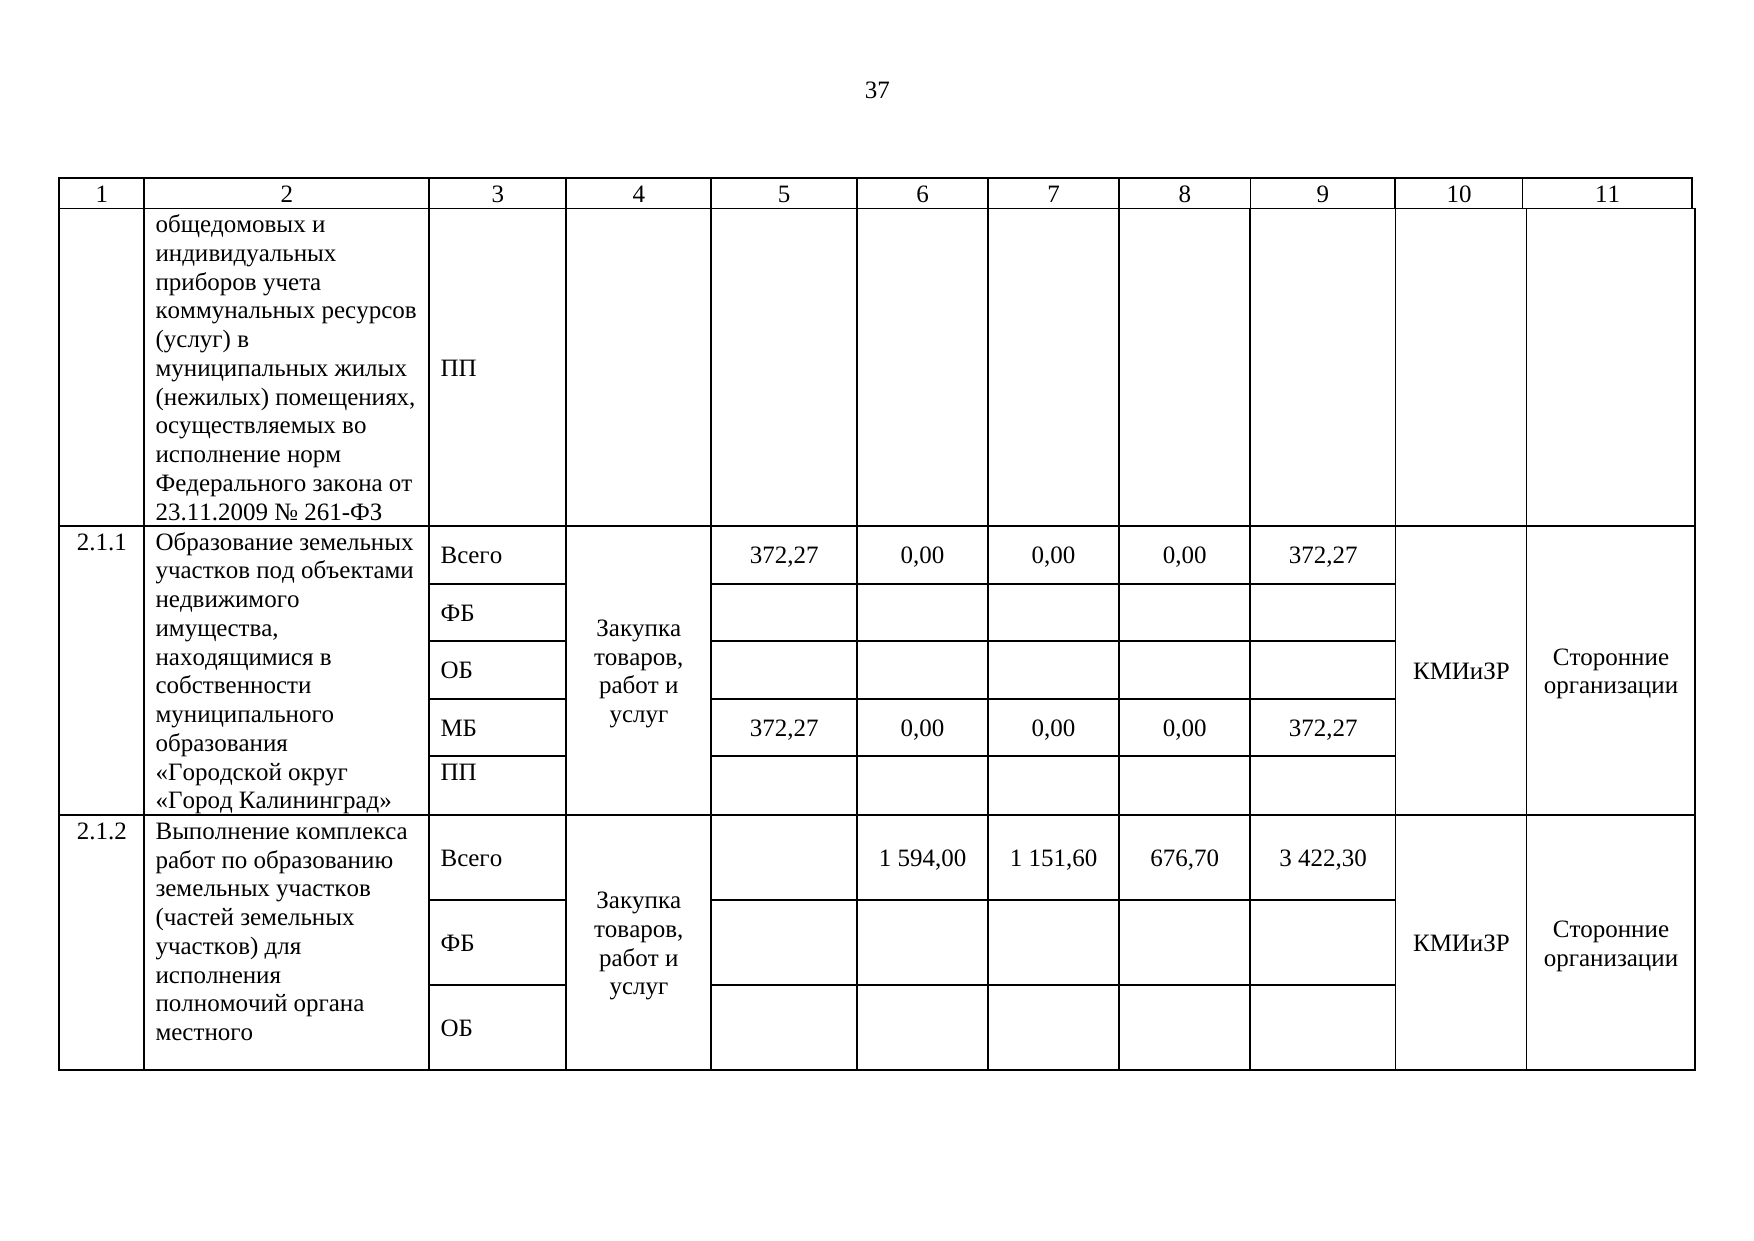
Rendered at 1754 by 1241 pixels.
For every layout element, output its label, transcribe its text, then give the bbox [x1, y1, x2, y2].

table_cell [1120, 901, 1249, 984]
table_cell [712, 986, 856, 1069]
table_cell Всего [430, 816, 565, 899]
table_header 2 [145, 179, 428, 207]
table_header 11 [1523, 179, 1691, 207]
table_header 4 [567, 179, 710, 207]
table_cell Закупка товаров, работ и услуг [567, 816, 710, 1069]
table_cell [1251, 209, 1395, 525]
table_cell Закупка товаров, работ и услуг [567, 527, 710, 814]
table_cell [1396, 209, 1526, 525]
table_cell [1251, 986, 1395, 1069]
table_cell ОБ [430, 986, 565, 1069]
table_header 9 [1251, 179, 1394, 207]
table_cell 3 422,30 [1251, 816, 1395, 899]
table_cell [712, 585, 856, 640]
table_cell ОБ [430, 642, 565, 698]
table_cell [858, 757, 987, 814]
table_cell 2.1.1 [60, 527, 143, 814]
table_cell КМИиЗР [1396, 816, 1526, 1069]
table_header 7 [989, 179, 1118, 207]
table_cell [989, 642, 1118, 698]
table_cell [1251, 757, 1395, 814]
table_cell ПП [430, 209, 565, 525]
table_cell [1251, 901, 1395, 984]
table_cell [858, 585, 987, 640]
table_cell [858, 642, 987, 698]
table_cell [1120, 209, 1249, 525]
table_cell [712, 901, 856, 984]
table_cell ФБ [430, 901, 565, 984]
table_cell 2.1.2 [60, 816, 143, 1069]
table_cell [712, 642, 856, 698]
table_cell Всего [430, 527, 565, 583]
table_cell МБ [430, 700, 565, 755]
table_cell Сторонние организации [1527, 527, 1694, 814]
table_header 5 [712, 179, 856, 207]
table_cell 372,27 [712, 527, 856, 583]
table_cell [989, 585, 1118, 640]
table_header 6 [858, 179, 987, 207]
table_cell [989, 901, 1118, 984]
table_cell [1251, 585, 1395, 640]
table_cell 1 594,00 [858, 816, 987, 899]
table_cell 0,00 [989, 700, 1118, 755]
table_header 1 [60, 179, 143, 207]
table_header 8 [1120, 179, 1250, 207]
table_cell [989, 209, 1118, 525]
table_cell [858, 986, 987, 1069]
table_cell [712, 816, 856, 899]
table_cell 0,00 [989, 527, 1118, 583]
table_cell [1251, 642, 1395, 698]
table_header 10 [1396, 179, 1522, 207]
table_cell 372,27 [1251, 700, 1395, 755]
table_cell [712, 209, 856, 525]
table_cell ПП [430, 757, 565, 814]
table_cell [712, 757, 856, 814]
table_cell 0,00 [858, 527, 987, 583]
table_cell [989, 757, 1118, 814]
table_cell 372,27 [1251, 527, 1395, 583]
table_cell ФБ [430, 585, 565, 640]
table_cell [989, 986, 1118, 1069]
table_cell [1120, 642, 1249, 698]
table_cell [858, 209, 987, 525]
table_cell 372,27 [712, 700, 856, 755]
table_cell 0,00 [1120, 700, 1249, 755]
table_cell Сторонние организации [1527, 816, 1694, 1069]
table_cell 0,00 [1120, 527, 1249, 583]
table_cell [1120, 757, 1249, 814]
table_cell КМИиЗР [1396, 527, 1526, 814]
table_cell 676,70 [1120, 816, 1249, 899]
table_cell [1120, 986, 1249, 1069]
table_cell 0,00 [858, 700, 987, 755]
table_cell Выполнение комплекса работ по образованию земельных участков (частей земельных участков) для исполнения полномочий органа местного самоуправления по распоряжению земельными ресурсами в границах муниципального образования «Городской округ «Город Калининград» [145, 816, 428, 1069]
table_header 3 [430, 179, 565, 207]
table_cell [1120, 585, 1249, 640]
table_cell [858, 901, 987, 984]
table_cell 1 151,60 [989, 816, 1118, 899]
table_cell [1527, 209, 1694, 525]
table_cell Образование земельных участков под объектами недвижимого имущества, находящимися в собственности муниципального образования «Городской округ «Город Калининград» [145, 527, 428, 814]
